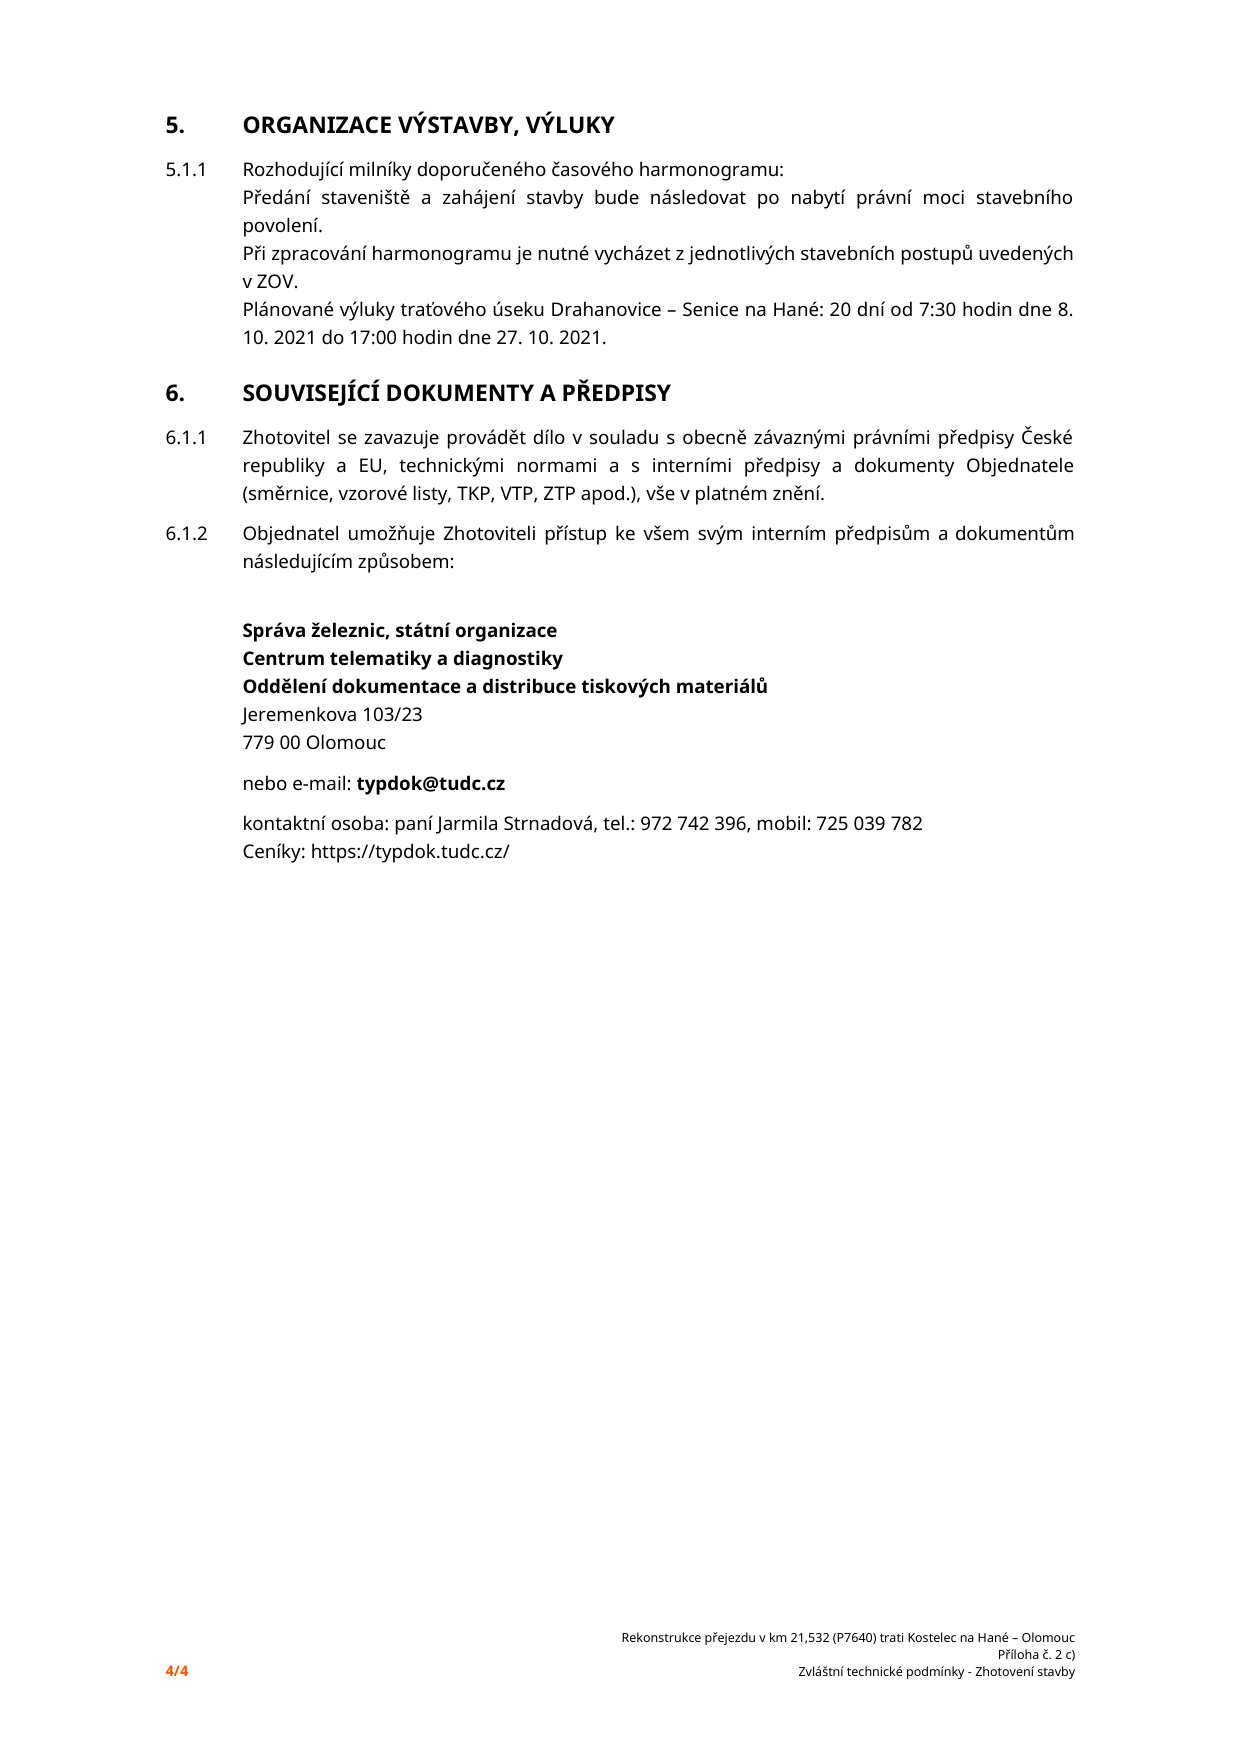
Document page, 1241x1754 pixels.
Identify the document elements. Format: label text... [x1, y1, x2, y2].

text Zhotovitel se zavazuje provádět dílo v souladu s obecně závaznými právními předpisy České republiky a EU, technickými normami a s interními předpisy a dokumenty Objednatele (směrnice, vzorové listy, TKP, VTP, ZTP apod.), vše v platném znění. [165, 424, 1075, 506]
text 779 00 Olomouc [242, 729, 1075, 755]
list Při zpracování harmonogramu je nutné vycházet z jednotlivých stavebních postupů uvedených v ZOV. [242, 240, 1075, 294]
list Plánované výluky traťového úseku Drahanovice – Senice na Hané: 20 dní od 7:30 hodin dne 8. 10. 2021 do 17:00 hodin dne 27. 10. 2021. [242, 296, 1075, 350]
text Oddělení dokumentace a distribuce tiskových materiálů [242, 673, 1075, 699]
text Jeremenkova 103/23 [242, 701, 1075, 727]
text kontaktní osoba: paní Jarmila Strnadová, tel.: 972 742 396, mobil: 725 039 782 [242, 810, 1075, 836]
text nebo e-mail: typdok@tudc.cz [242, 770, 1075, 795]
text SOUVISEJÍCÍ DOKUMENTY A PŘEDPISY [165, 377, 1075, 408]
text Správa železnic, státní organizace [242, 617, 1075, 643]
text Objednatel umožňuje Zhotoviteli přístup ke všem svým interním předpisům a dokumentům následujícím způsobem: [165, 521, 1075, 574]
text Ceníky: https://typdok.tudc.cz/ [242, 838, 1075, 864]
text Rozhodující milníky doporučeného časového harmonogramu: [165, 156, 1075, 182]
text ORGANIZACE VÝSTAVBY, VÝLUKY [165, 109, 1075, 141]
list Předání staveniště a zahájení stavby bude následovat po nabytí právní moci stavebního povolení. [242, 184, 1075, 238]
text Centrum telematiky a diagnostiky [242, 645, 1075, 671]
